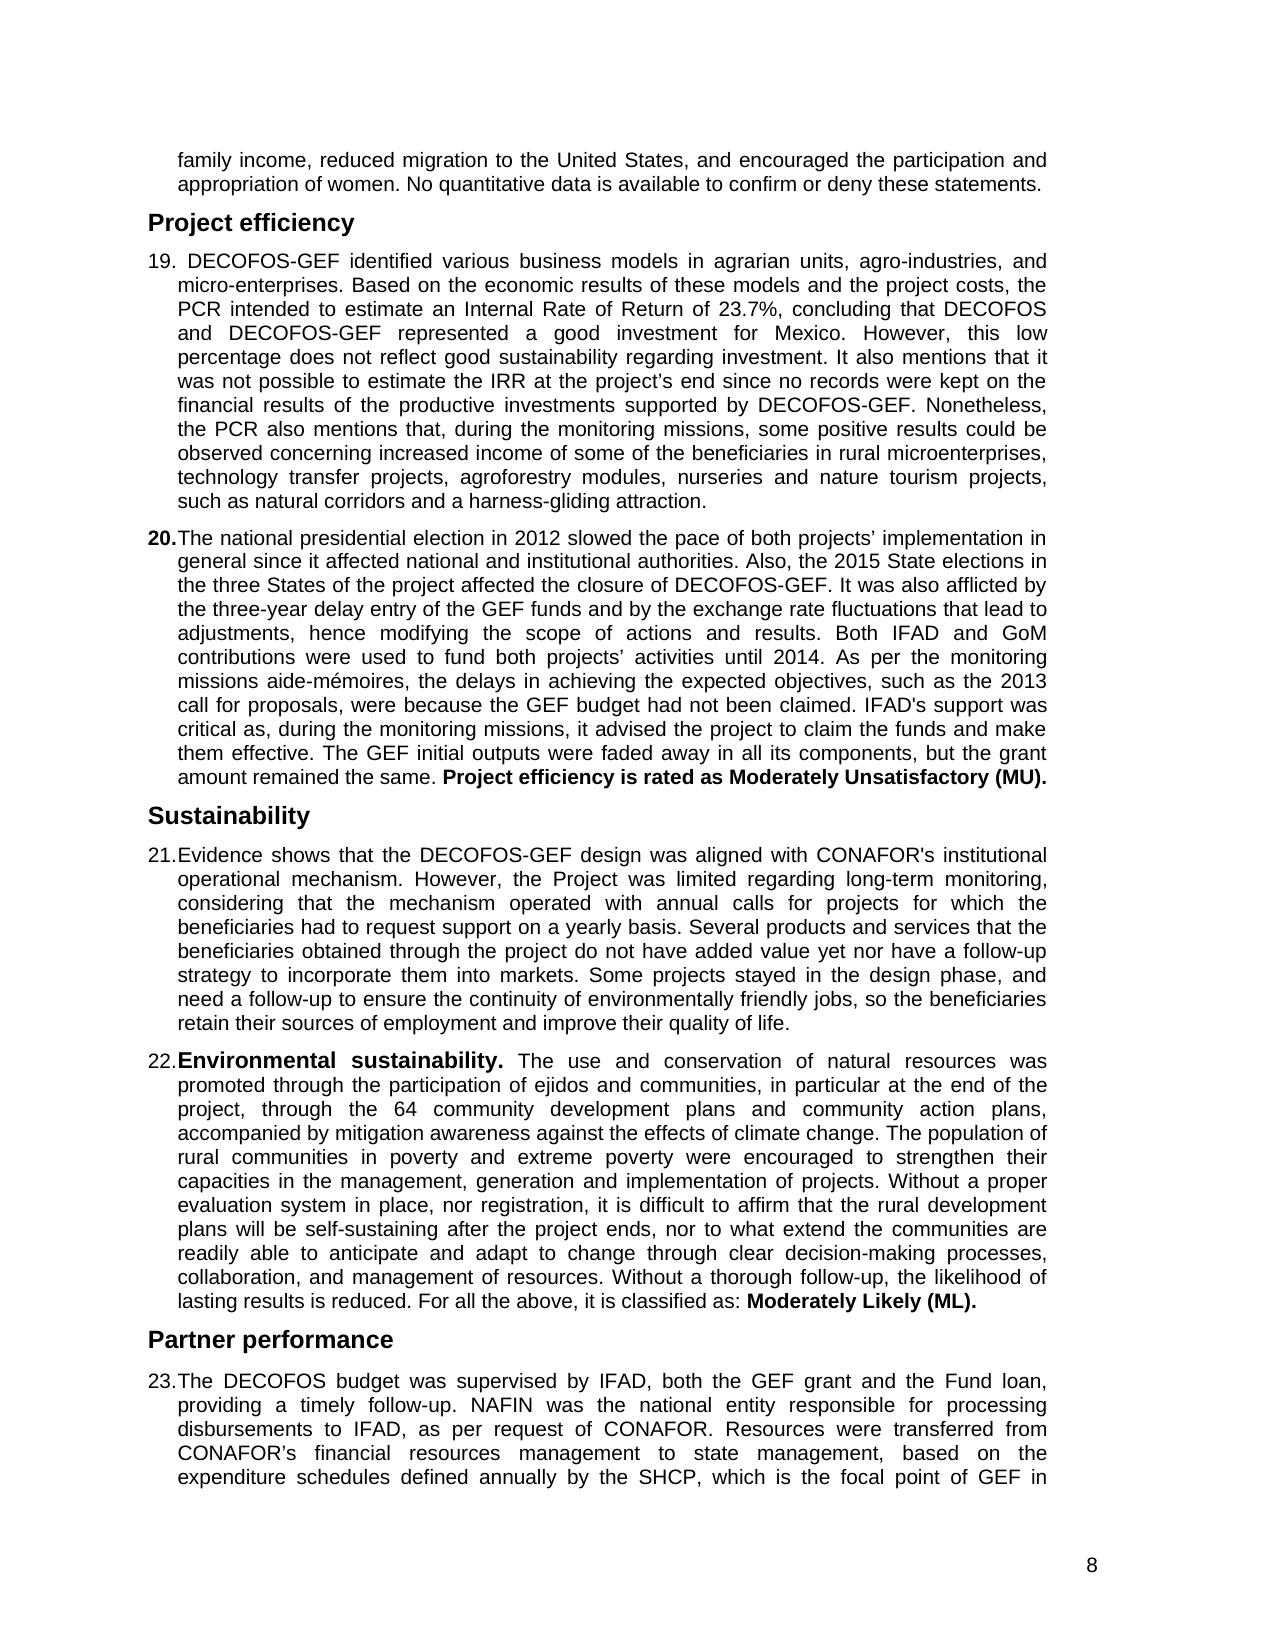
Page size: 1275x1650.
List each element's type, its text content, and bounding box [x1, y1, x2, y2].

text Project efficiency [148, 208, 1048, 237]
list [148, 148, 1048, 196]
list Evidence shows that the DECOFOS-GEF design was aligned with CONAFOR's institutional operational mechanism. However, the Project was limited regarding long-term monitoring, considering that the mechanism operated with annual calls for projects for which the beneficiaries had to request support on a yearly basis. Several products and services that the beneficiaries obtained through the project do not have added value yet nor have a follow-up strategy to incorporate them into markets. Some projects stayed in the design phase, and need a follow-up to ensure the continuity of environmentally friendly jobs, so the beneficiaries retain their sources of employment and improve their quality of life. [148, 843, 1048, 1034]
text Partner performance [148, 1325, 1048, 1354]
list The national presidential election in 2012 slowed the pace of both projects’ implementation in general since it affected national and institutional authorities. Also, the 2015 State elections in the three States of the project affected the closure of DECOFOS-GEF. It was also afflicted by the three-year delay entry of the GEF funds and by the exchange rate fluctuations that lead to adjustments, hence modifying the scope of actions and results. Both IFAD and GoM contributions were used to fund both projects’ activities until 2014. As per the monitoring missions aide-mémoires, the delays in achieving the expected objectives, such as the 2013 call for proposals, were because the GEF budget had not been claimed. IFAD's support was critical as, during the monitoring missions, it advised the project to claim the funds and make them effective. The GEF initial outputs were faded away in all its components, but the grant amount remained the same. Project efficiency is rated as Moderately Unsatisfactory (MU). [148, 525, 1048, 789]
text Sustainability [148, 801, 1048, 830]
list DECOFOS-GEF identified various business models in agrarian units, agro-industries, and micro-enterprises. Based on the economic results of these models and the project costs, the PCR intended to estimate an Internal Rate of Return of 23.7%, concluding that DECOFOS and DECOFOS-GEF represented a good investment for Mexico. However, this low percentage does not reflect good sustainability regarding investment. It also mentions that it was not possible to estimate the IRR at the project’s end since no records were kept on the financial results of the productive investments supported by DECOFOS-GEF. Nonetheless, the PCR also mentions that, during the monitoring missions, some positive results could be observed concerning increased income of some of the beneficiaries in rural microenterprises, technology transfer projects, agroforestry modules, nurseries and nature tourism projects, such as natural corridors and a harness-gliding attraction. [148, 249, 1048, 513]
list Environmental sustainability. The use and conservation of natural resources was promoted through the participation of ejidos and communities, in particular at the end of the project, through the 64 community development plans and community action plans, accompanied by mitigation awareness against the effects of climate change. The population of rural communities in poverty and extreme poverty were encouraged to strengthen their capacities in the management, generation and implementation of projects. Without a proper evaluation system in place, nor registration, it is difficult to affirm that the rural development plans will be self-sustaining after the project ends, nor to what extend the communities are readily able to anticipate and adapt to change through clear decision-making processes, collaboration, and management of resources. Without a thorough follow-up, the likelihood of lasting results is reduced. For all the above, it is classified as: Moderately Likely (ML). [148, 1047, 1048, 1313]
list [148, 1369, 1048, 1489]
